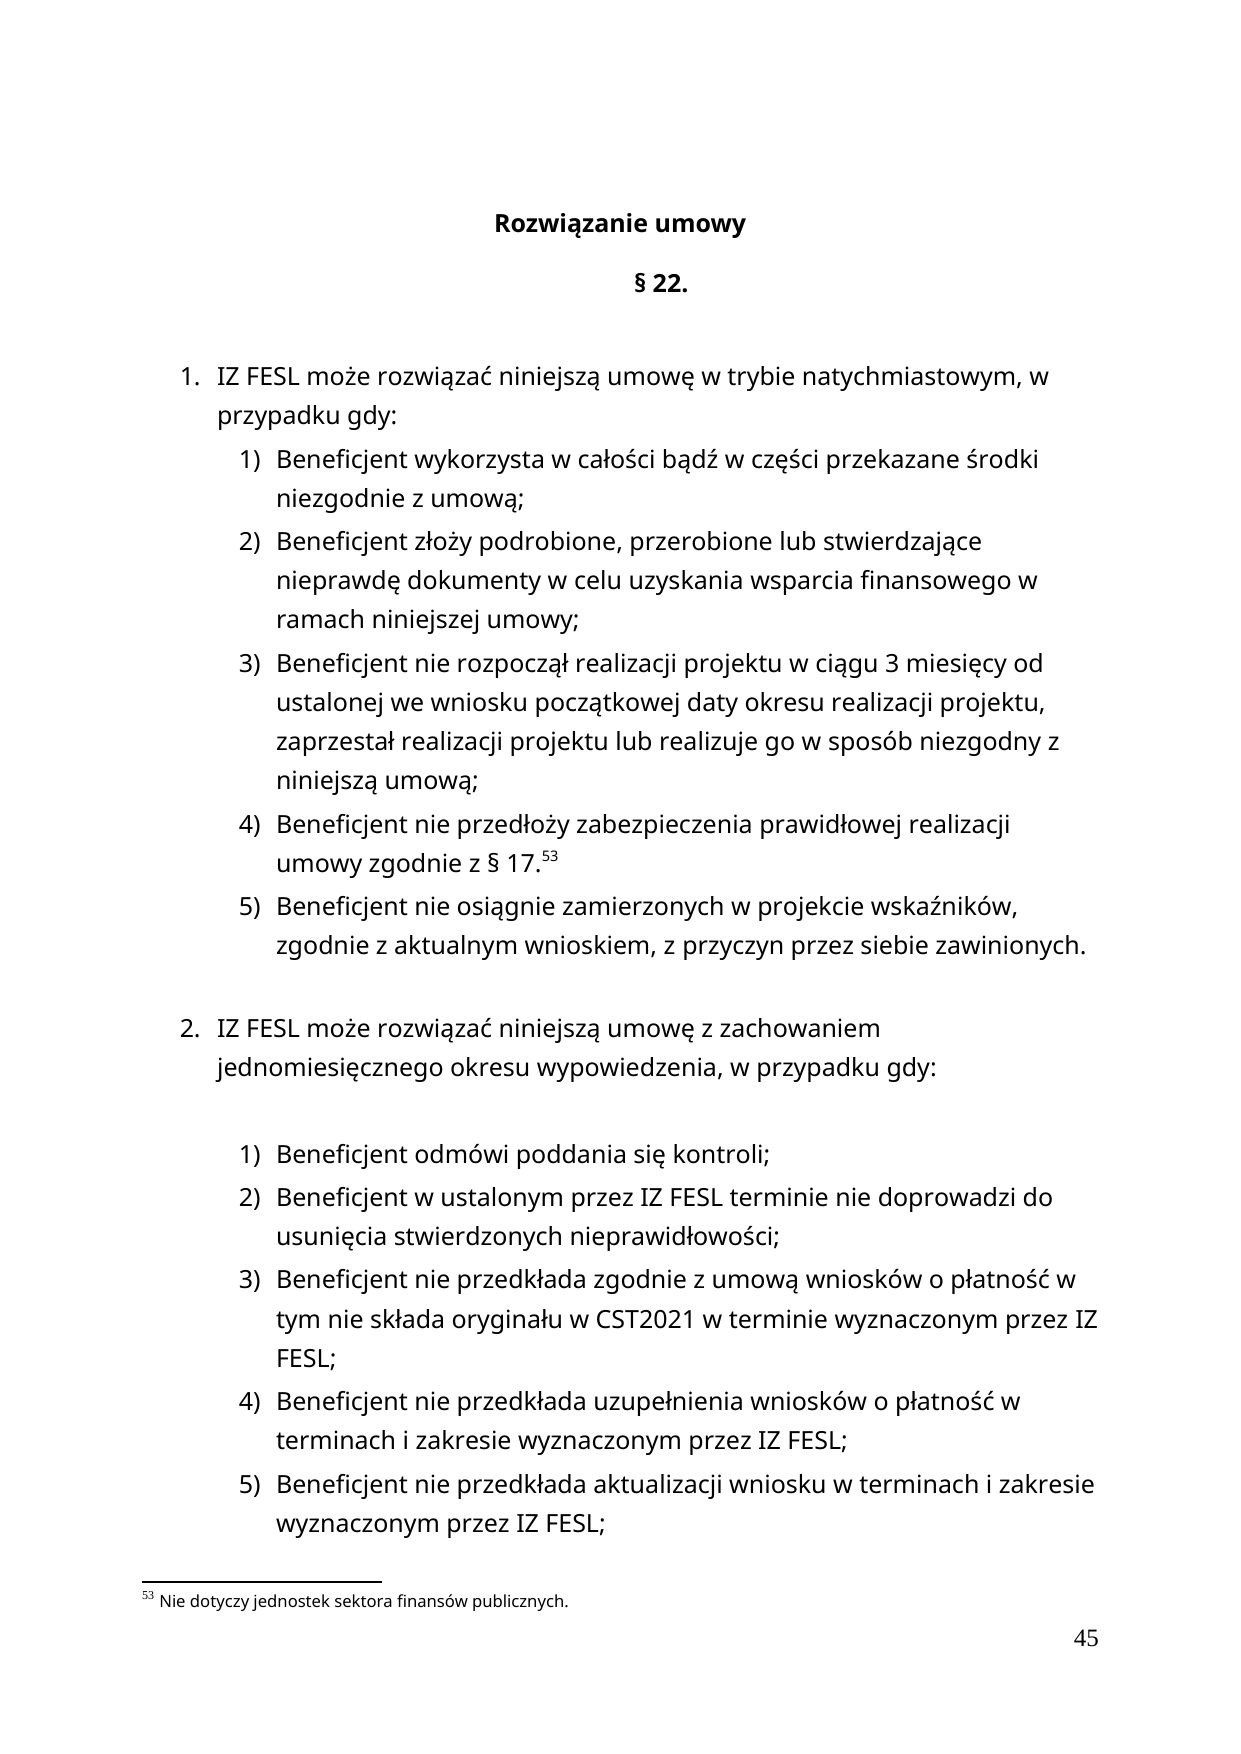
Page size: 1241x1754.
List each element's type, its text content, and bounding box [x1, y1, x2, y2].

list Beneficjent odmówi poddania się kontroli; [239, 1136, 1098, 1170]
list Beneficjent nie rozpoczął realizacji projektu w ciągu 3 miesięcy od ustalonej we wniosku początkowej daty okresu realizacji projektu, zaprzestał realizacji projektu lub realizuje go w sposób niezgodny z niniejszą umową; [239, 646, 1098, 797]
list Beneficjent wykorzysta w całości bądź w części przekazane środki niezgodnie z umową; [239, 441, 1098, 514]
list IZ FESL może rozwiązać niniejszą umowę w trybie natychmiastowym, w przypadku gdy: [179, 359, 1098, 432]
list Beneficjent nie osiągnie zamierzonych w projekcie wskaźników, zgodnie z aktualnym wnioskiem, z przyczyn przez siebie zawinionych. [239, 889, 1098, 962]
text § 22. [224, 266, 1098, 300]
text Rozwiązanie umowy [142, 206, 1098, 240]
list IZ FESL może rozwiązać niniejszą umowę z zachowaniem jednomiesięcznego okresu wypowiedzenia, w przypadku gdy: [179, 1011, 1098, 1084]
list Beneficjent nie przedłoży zabezpieczenia prawidłowej realizacji umowy zgodnie z § 17. [239, 806, 1098, 879]
list Beneficjent nie przedkłada aktualizacji wniosku w terminach i zakresie wyznaczonym przez IZ FESL; [239, 1466, 1098, 1539]
list Beneficjent nie przedkłada uzupełnienia wniosków o płatność w terminach i zakresie wyznaczonym przez IZ FESL; [239, 1384, 1098, 1457]
list Beneficjent nie przedkłada zgodnie z umową wniosków o płatność w tym nie składa oryginału w CST2021 w terminie wyznaczonym przez IZ FESL; [239, 1262, 1098, 1374]
list Beneficjent w ustalonym przez IZ FESL terminie nie doprowadzi do usunięcia stwierdzonych nieprawidłowości; [239, 1180, 1098, 1253]
list Beneficjent złoży podrobione, przerobione lub stwierdzające nieprawdę dokumenty w celu uzyskania wsparcia finansowego w ramach niniejszej umowy; [239, 524, 1098, 636]
